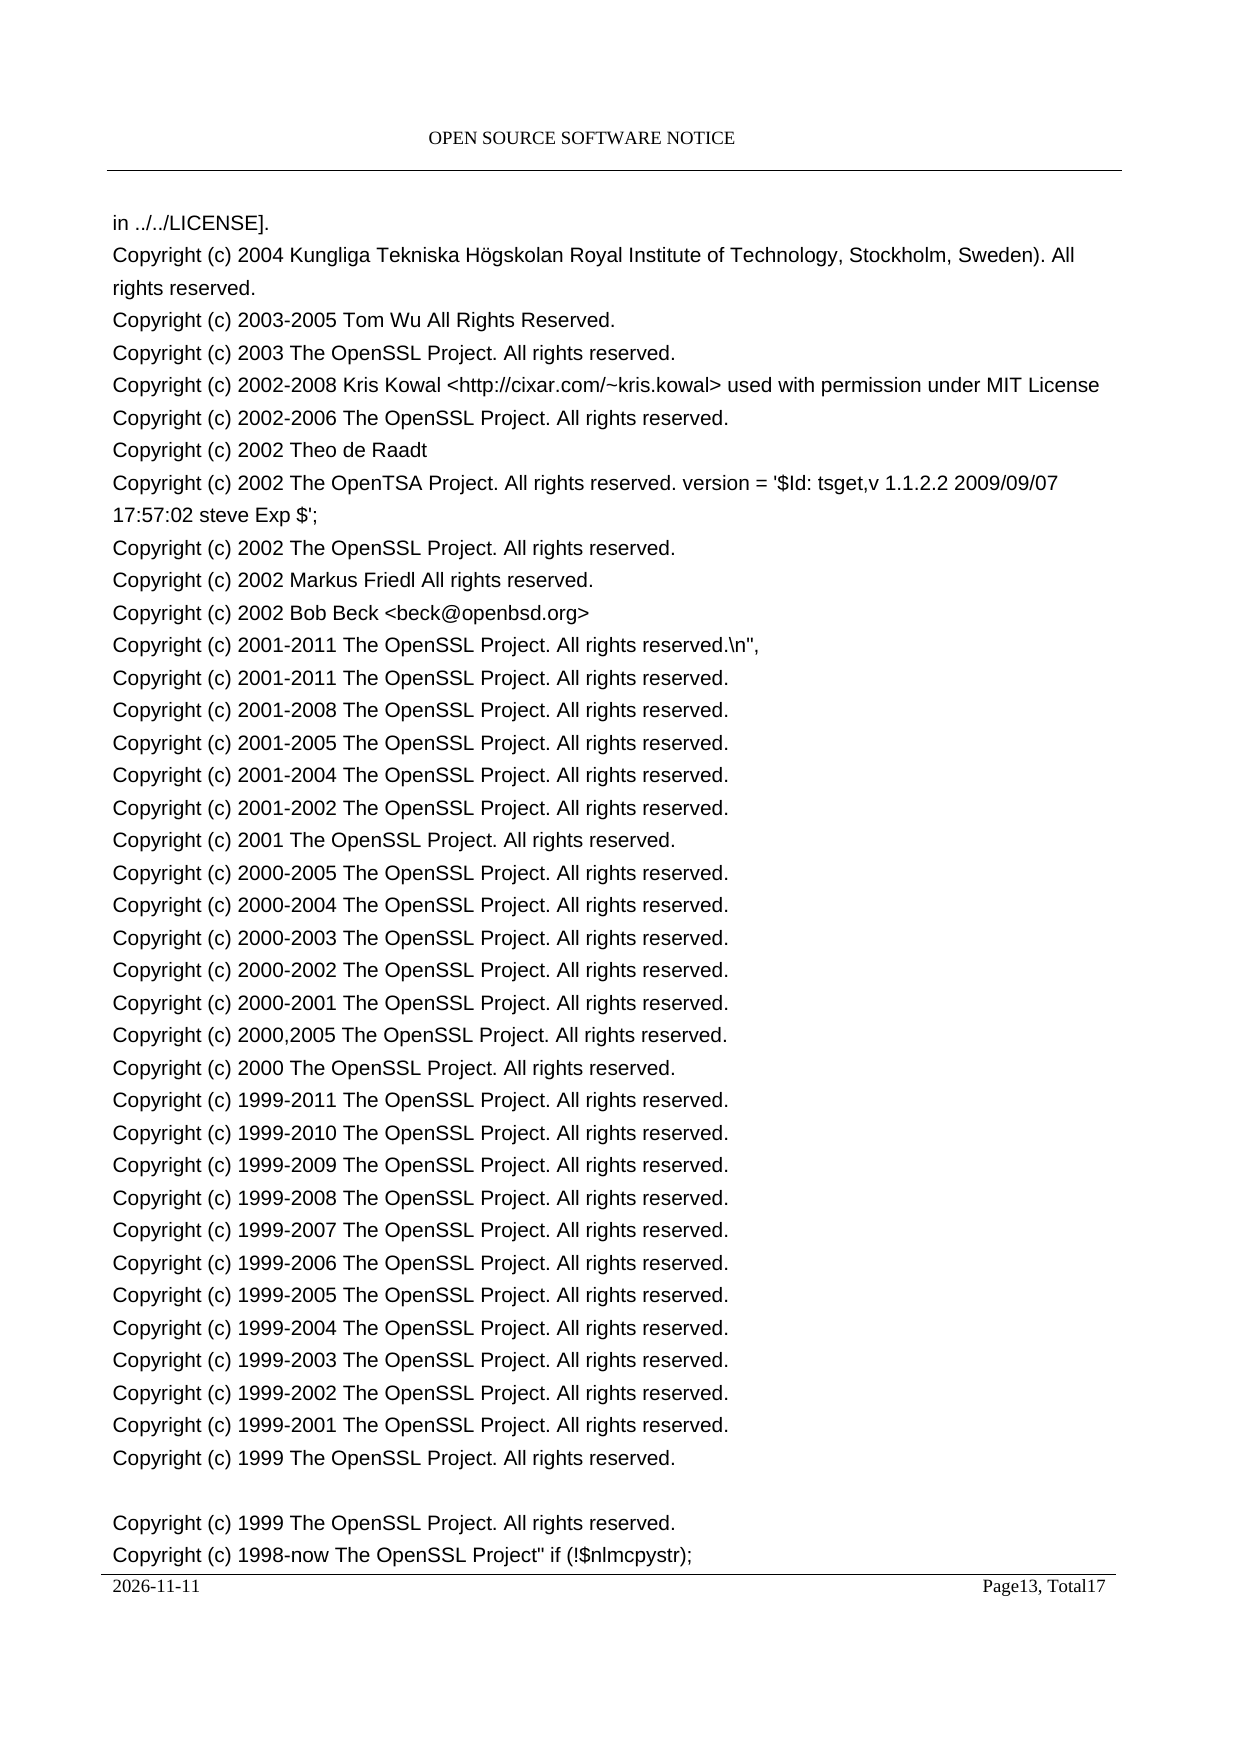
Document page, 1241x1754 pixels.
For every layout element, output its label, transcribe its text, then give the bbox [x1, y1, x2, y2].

text Copyright (c) 2000-2005 The OpenSSL Project. All rights reserved. [112, 856, 1128, 889]
text Copyright (c) 2002-2008 Kris Kowal <http://cixar.com/~kris.kowal> used with permission under MIT License [112, 369, 1128, 401]
text Copyright (c) 2001 The OpenSSL Project. All rights reserved. [112, 824, 1128, 856]
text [112, 206, 1128, 239]
text Copyright (c) 2002 Bob Beck <beck@openbsd.org> [112, 596, 1128, 629]
text Copyright (c) 1999-2011 The OpenSSL Project. All rights reserved. [112, 1084, 1128, 1116]
text Copyright (c) 1999-2005 The OpenSSL Project. All rights reserved. [112, 1279, 1128, 1311]
text Copyright (c) 2001-2011 The OpenSSL Project. All rights reserved.\n", [112, 629, 1128, 661]
text Copyright (c) 2004 Kungliga Tekniska Högskolan Royal Institute of Technology, Stockholm, Sweden). All rights reserved. [112, 239, 1128, 304]
text Copyright (c) 1999-2008 The OpenSSL Project. All rights reserved. [112, 1181, 1128, 1214]
text Copyright (c) 2000-2004 The OpenSSL Project. All rights reserved. [112, 889, 1128, 921]
text Copyright (c) 2001-2008 The OpenSSL Project. All rights reserved. [112, 694, 1128, 726]
text Copyright (c) 2001-2011 The OpenSSL Project. All rights reserved. [112, 661, 1128, 694]
text Copyright (c) 2000 The OpenSSL Project. All rights reserved. [112, 1051, 1128, 1084]
text Copyright (c) 2002-2006 The OpenSSL Project. All rights reserved. [112, 401, 1128, 434]
text Copyright (c) 2003-2005 Tom Wu All Rights Reserved. [112, 304, 1128, 336]
text Copyright (c) 1999-2003 The OpenSSL Project. All rights reserved. [112, 1344, 1128, 1376]
text Copyright (c) 1999-2006 The OpenSSL Project. All rights reserved. [112, 1246, 1128, 1279]
text Copyright (c) 2000-2003 The OpenSSL Project. All rights reserved. [112, 921, 1128, 954]
text Copyright (c) 2002 The OpenTSA Project. All rights reserved. version = '$Id: tsget,v 1.1.2.2 2009/09/07 17:57:02 steve Exp $'; [112, 466, 1128, 531]
text Copyright (c) 2000,2005 The OpenSSL Project. All rights reserved. [112, 1019, 1128, 1051]
text Copyright (c) 2003 The OpenSSL Project. All rights reserved. [112, 336, 1128, 369]
text Copyright (c) 1999-2007 The OpenSSL Project. All rights reserved. [112, 1214, 1128, 1246]
text Copyright (c) 1999 The OpenSSL Project. All rights reserved. [112, 1506, 1128, 1539]
text Copyright (c) 1998-now The OpenSSL Project" if (!$nlmcpystr); [112, 1539, 1128, 1571]
text Copyright (c) 1999 The OpenSSL Project. All rights reserved. [112, 1441, 1128, 1506]
text Copyright (c) 2002 The OpenSSL Project. All rights reserved. [112, 531, 1128, 564]
text Copyright (c) 1999-2001 The OpenSSL Project. All rights reserved. [112, 1409, 1128, 1441]
text Copyright (c) 1999-2010 The OpenSSL Project. All rights reserved. [112, 1116, 1128, 1149]
text Copyright (c) 2001-2002 The OpenSSL Project. All rights reserved. [112, 791, 1128, 824]
text Copyright (c) 2002 Markus Friedl All rights reserved. [112, 564, 1128, 596]
text Copyright (c) 2002 Theo de Raadt [112, 434, 1128, 466]
text Copyright (c) 2001-2005 The OpenSSL Project. All rights reserved. [112, 726, 1128, 759]
text Copyright (c) 1999-2009 The OpenSSL Project. All rights reserved. [112, 1149, 1128, 1181]
text Copyright (c) 2000-2002 The OpenSSL Project. All rights reserved. [112, 954, 1128, 986]
text Copyright (c) 1999-2004 The OpenSSL Project. All rights reserved. [112, 1311, 1128, 1344]
text Copyright (c) 2001-2004 The OpenSSL Project. All rights reserved. [112, 759, 1128, 791]
text Copyright (c) 1999-2002 The OpenSSL Project. All rights reserved. [112, 1376, 1128, 1409]
text Copyright (c) 2000-2001 The OpenSSL Project. All rights reserved. [112, 986, 1128, 1019]
